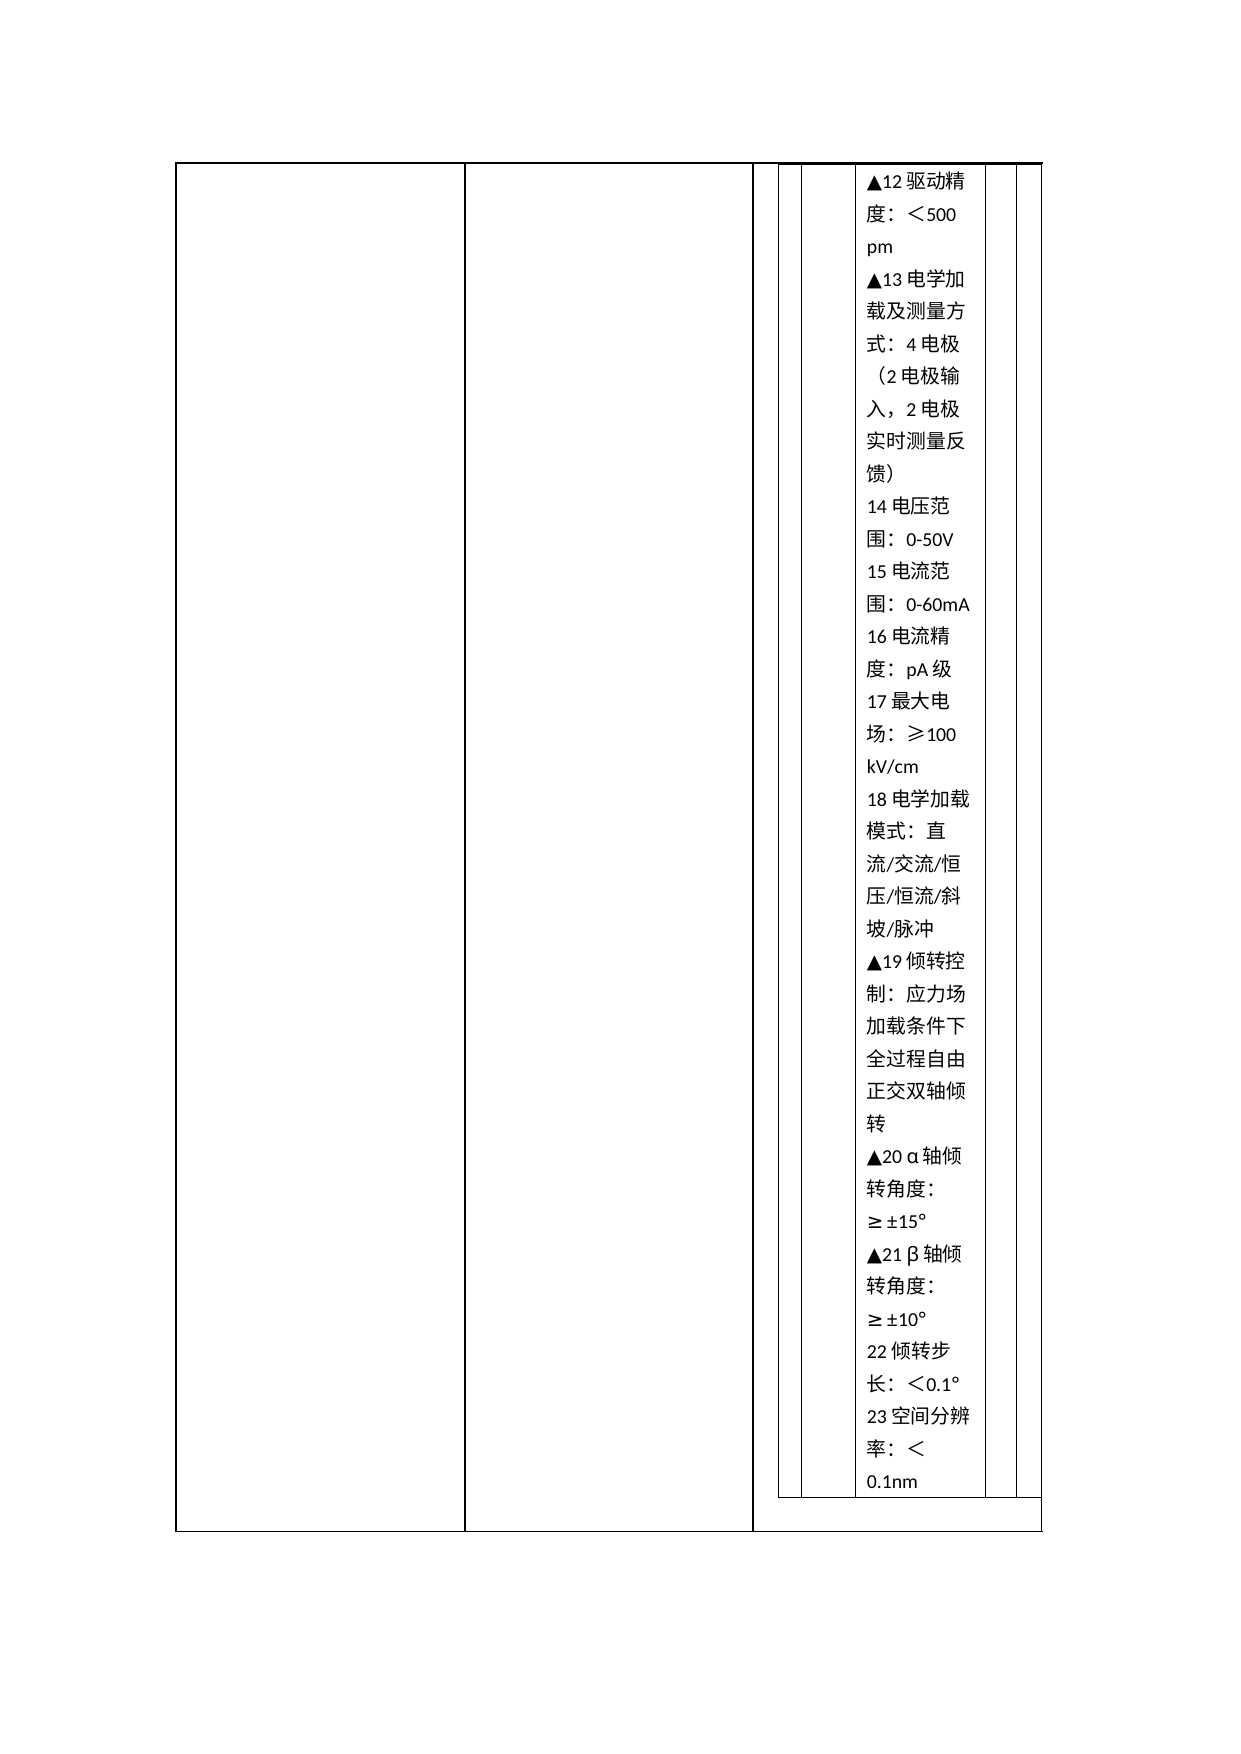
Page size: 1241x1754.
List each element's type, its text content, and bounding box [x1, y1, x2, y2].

table_cell [177, 164, 464, 1531]
table_cell [754, 164, 1041, 1531]
table_cell 1 [466, 164, 752, 1531]
